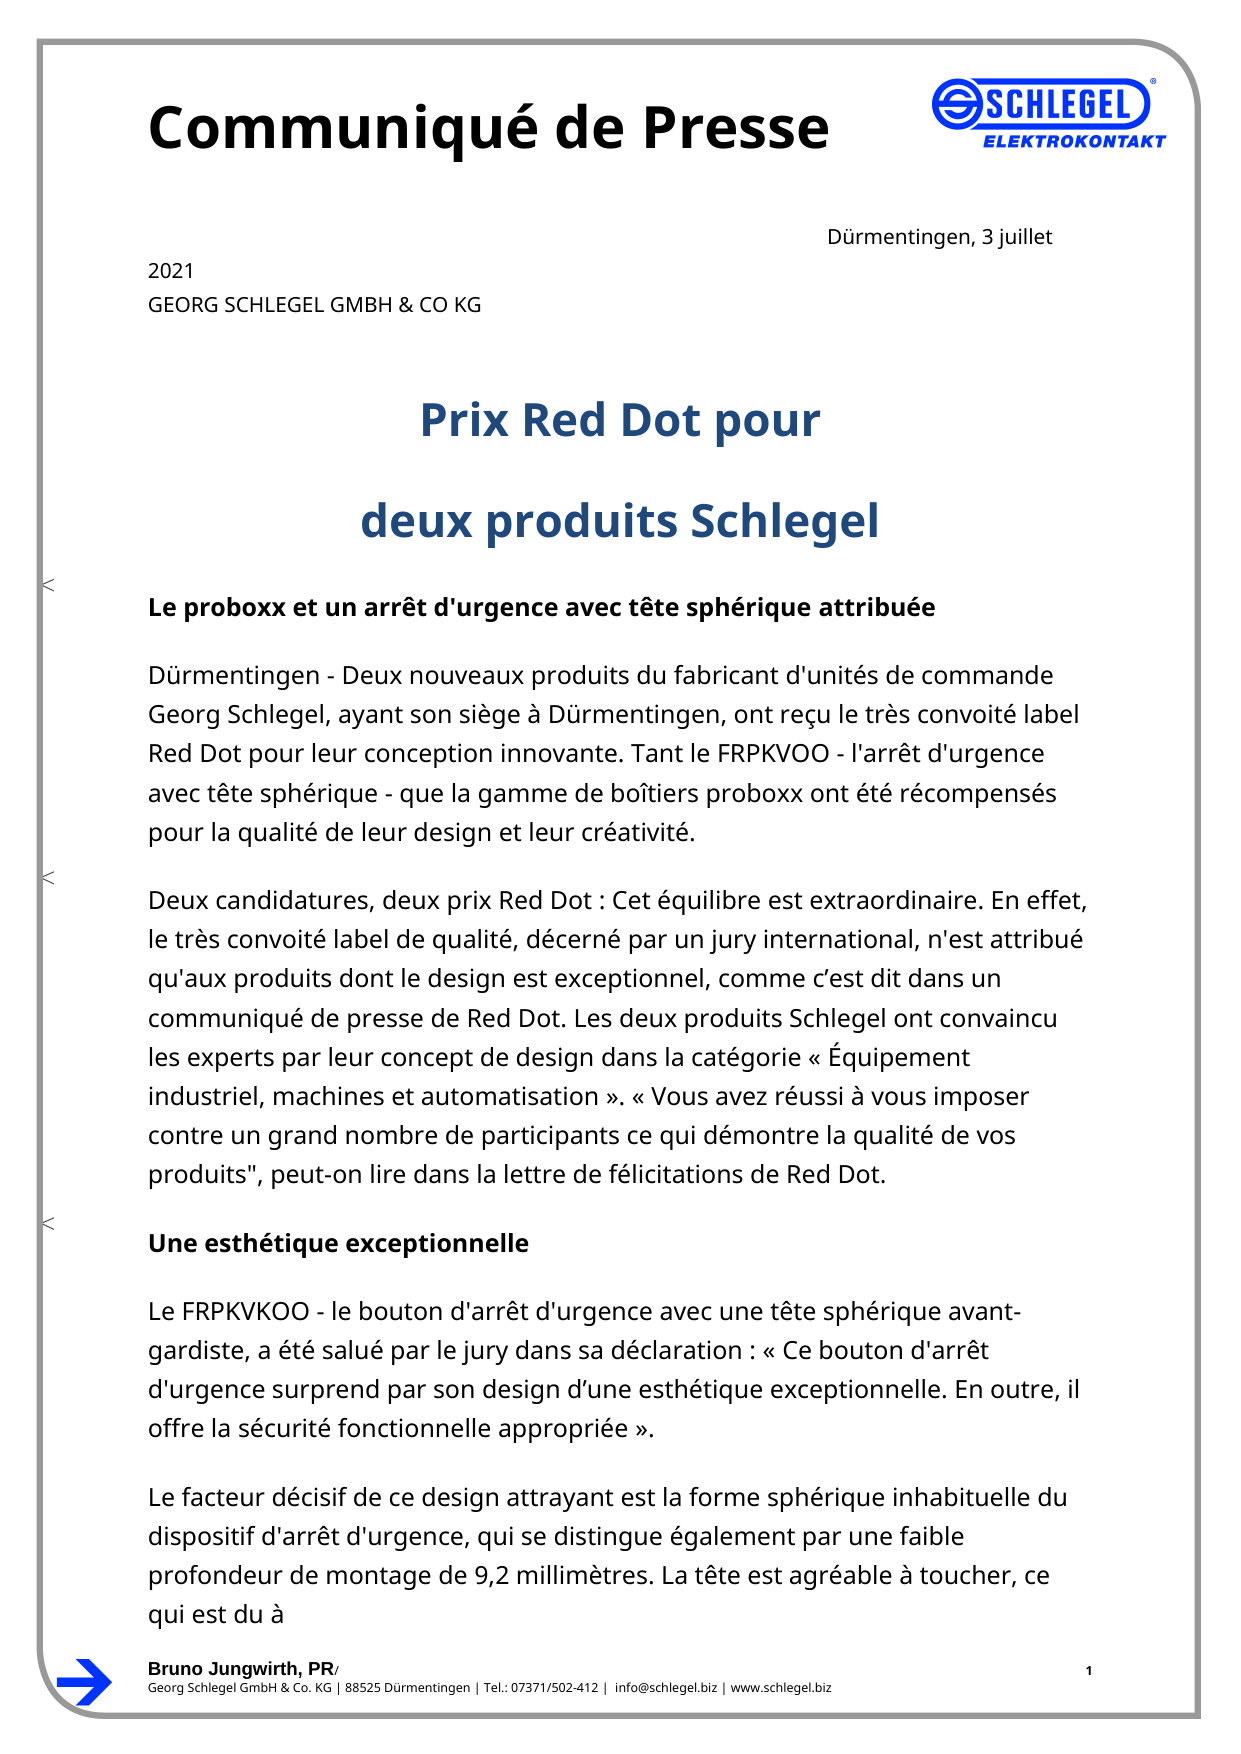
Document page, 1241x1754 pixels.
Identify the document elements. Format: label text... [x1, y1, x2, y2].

text Prix Red Dot pour [148, 388, 1093, 450]
text GEORG SCHLEGEL GMBH & CO KG [148, 290, 1093, 319]
text Le proboxx et un arrêt d'urgence avec tête sphérique attribuée [148, 589, 1093, 623]
text deux produits Schlegel [148, 488, 1093, 551]
text Le facteur décisif de ce design attrayant est la forme sphérique inhabituelle du dispositif d'arrêt d'urgence, qui se distingue également par une faible profondeur de montage de 9,2 millimètres. La tête est agréable à toucher, ce qui est du à [148, 1479, 1093, 1631]
text Deux candidatures, deux prix Red Dot : Cet équilibre est extraordinaire. En effet, le très convoité label de qualité, décerné par un jury international, n'est attribué qu'aux produits dont le design est exceptionnel, comme c’est dit dans un communiqué de presse de Red Dot. Les deux produits Schlegel ont convaincu les experts par leur concept de design dans la catégorie « Équipement industriel, machines et automatisation ». « Vous avez réussi à vous imposer contre un grand nombre de participants ce qui démontre la qualité de vos produits", peut-on lire dans la lettre de félicitations de Red Dot. [148, 883, 1093, 1191]
text Dürmentingen, 3 juillet 2021 [148, 222, 1093, 285]
text Le FRPKVKOO - le bouton d'arrêt d'urgence avec une tête sphérique avant-gardiste, a été salué par le jury dans sa déclaration : « Ce bouton d'arrêt d'urgence surprend par son design d’une esthétique exceptionnelle. En outre, il offre la sécurité fonctionnelle appropriée ». [148, 1293, 1093, 1445]
text Dürmentingen - Deux nouveaux produits du fabricant d'unités de commande Georg Schlegel, ayant son siège à Dürmentingen, ont reçu le très convoité label Red Dot pour leur conception innovante. Tant le FRPKVOO - l'arrêt d'urgence avec tête sphérique - que la gamme de boîtiers proboxx ont été récompensés pour la qualité de leur design et leur créativité. [148, 658, 1093, 848]
text Une esthétique exceptionnelle [148, 1225, 1093, 1259]
picture [0, 0, 1239, 1754]
